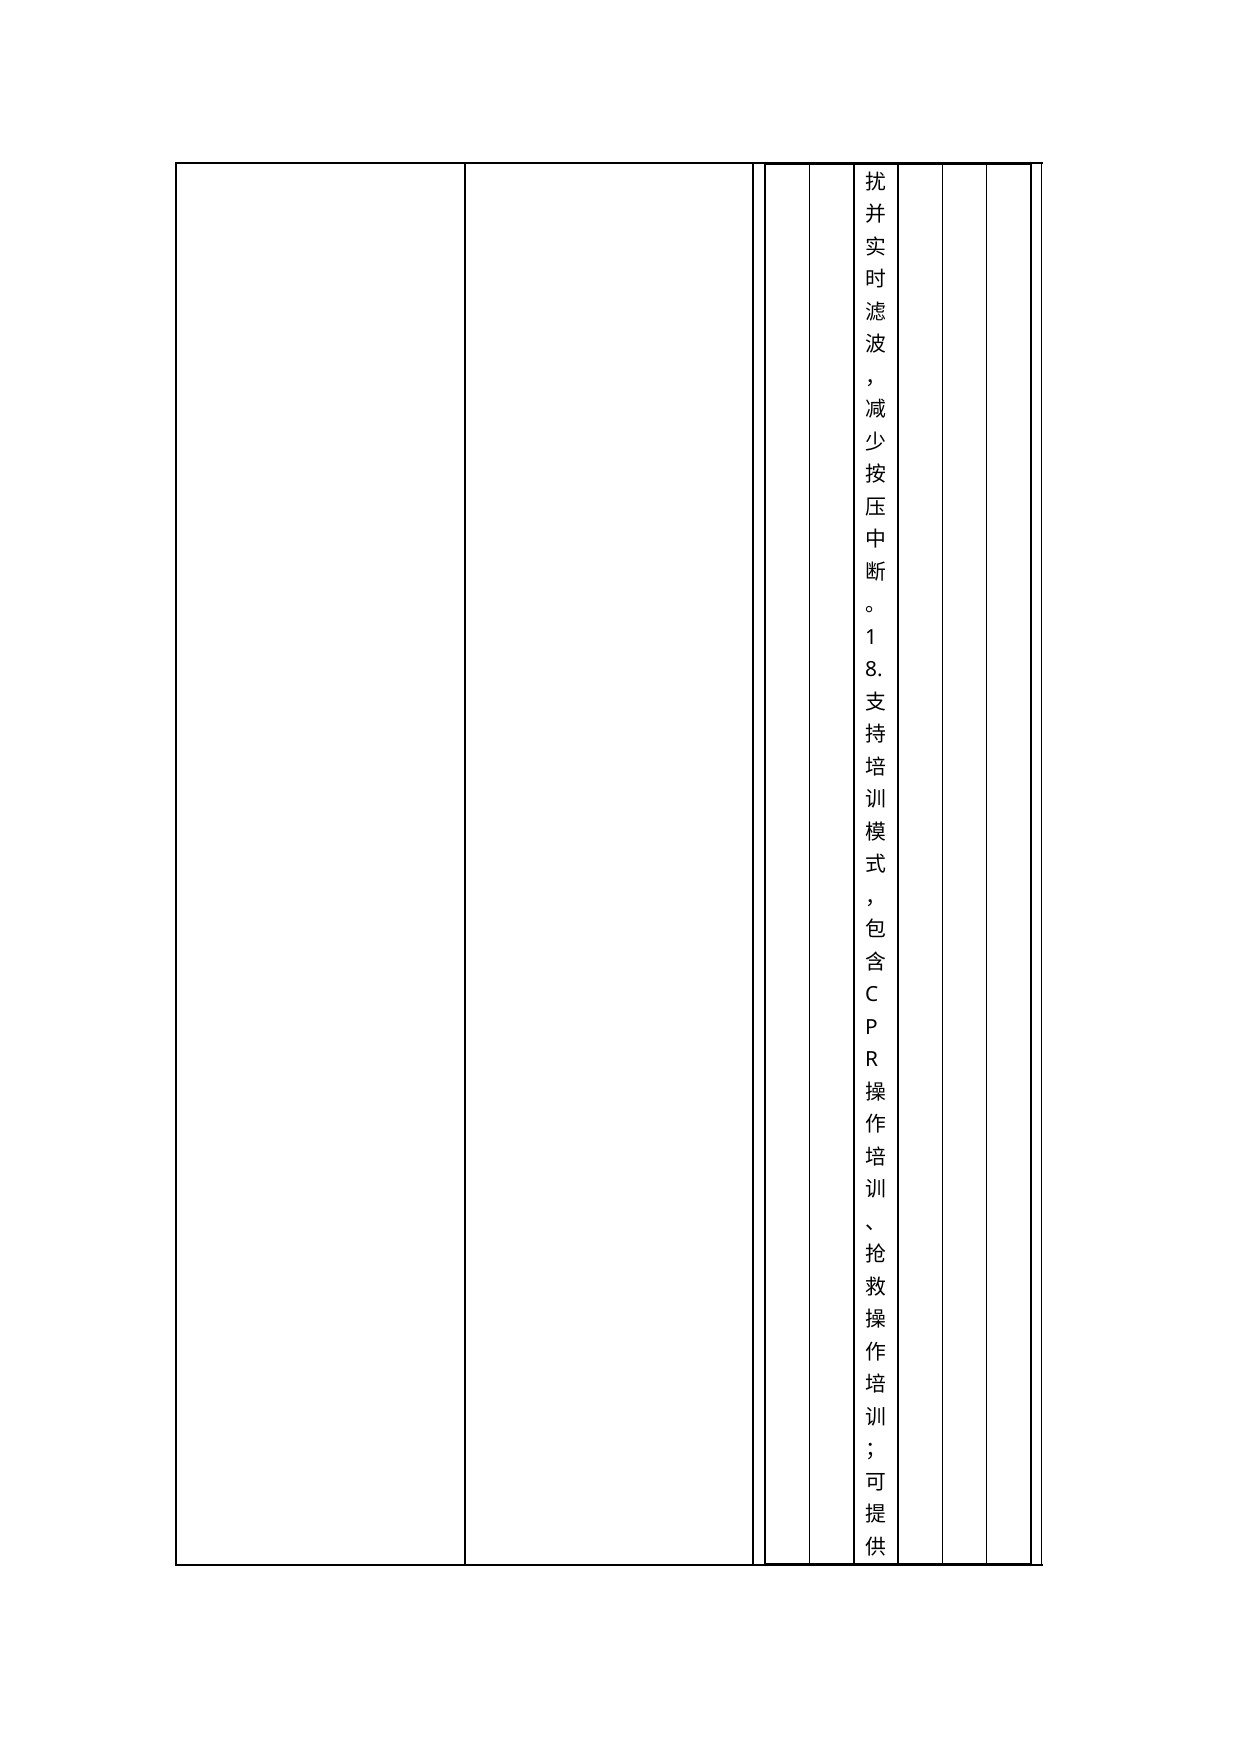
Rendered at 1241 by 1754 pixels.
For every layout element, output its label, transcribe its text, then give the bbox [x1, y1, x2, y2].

table_cell 2 [177, 164, 464, 1564]
table_cell [766, 165, 809, 1563]
table_cell [899, 165, 942, 1563]
table_cell [1032, 164, 1041, 1564]
table_cell [855, 165, 897, 1563]
table_cell [987, 165, 1030, 1563]
table_cell [810, 165, 853, 1563]
table_cell [943, 165, 986, 1563]
table_cell [754, 164, 764, 1564]
table_cell [466, 164, 752, 1564]
